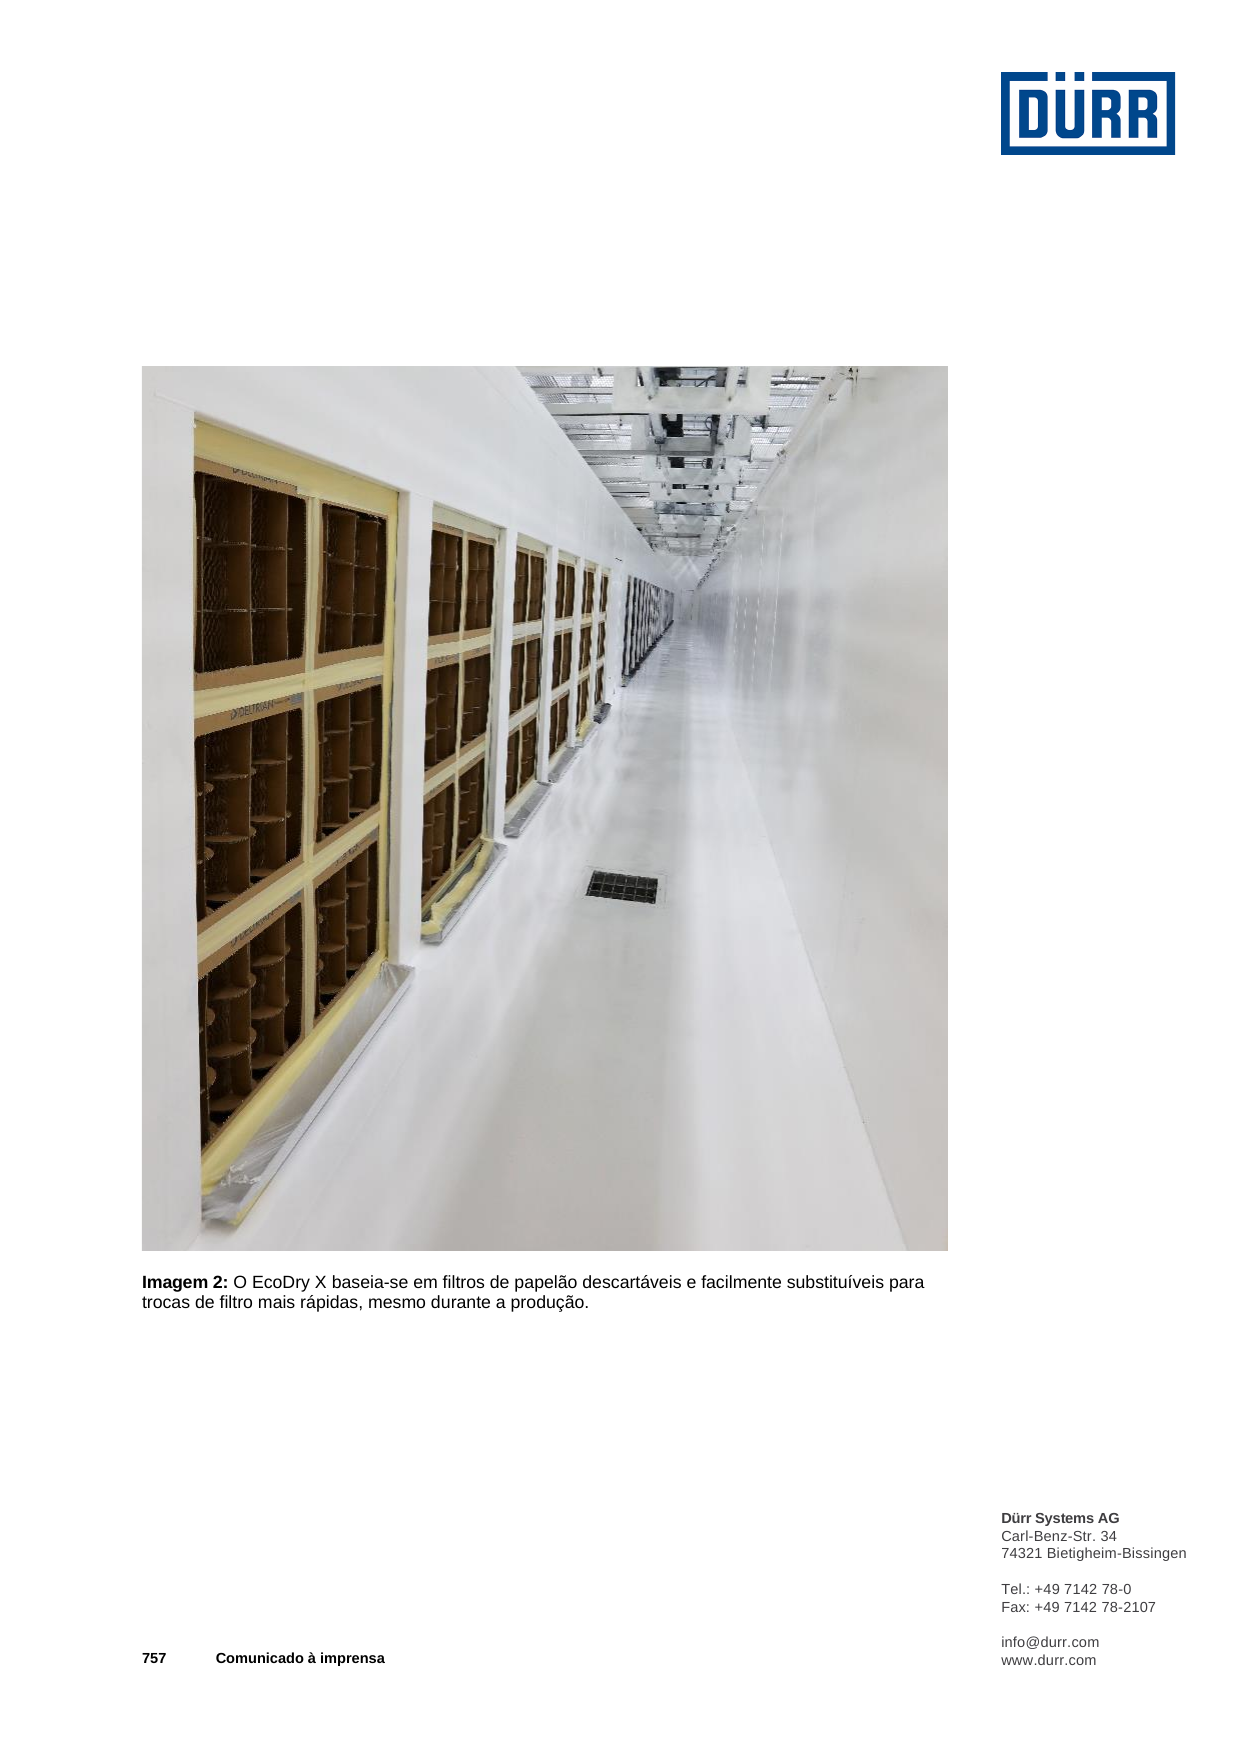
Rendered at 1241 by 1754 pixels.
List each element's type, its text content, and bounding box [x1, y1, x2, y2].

picture [141, 366, 948, 1251]
text Imagem 2: O EcoDry X baseia-se em filtros de papelão descartáveis e facilmente substituíveis para trocas de filtro mais rápidas, mesmo durante a produção. [142, 1271, 951, 1312]
picture [1001, 72, 1175, 155]
